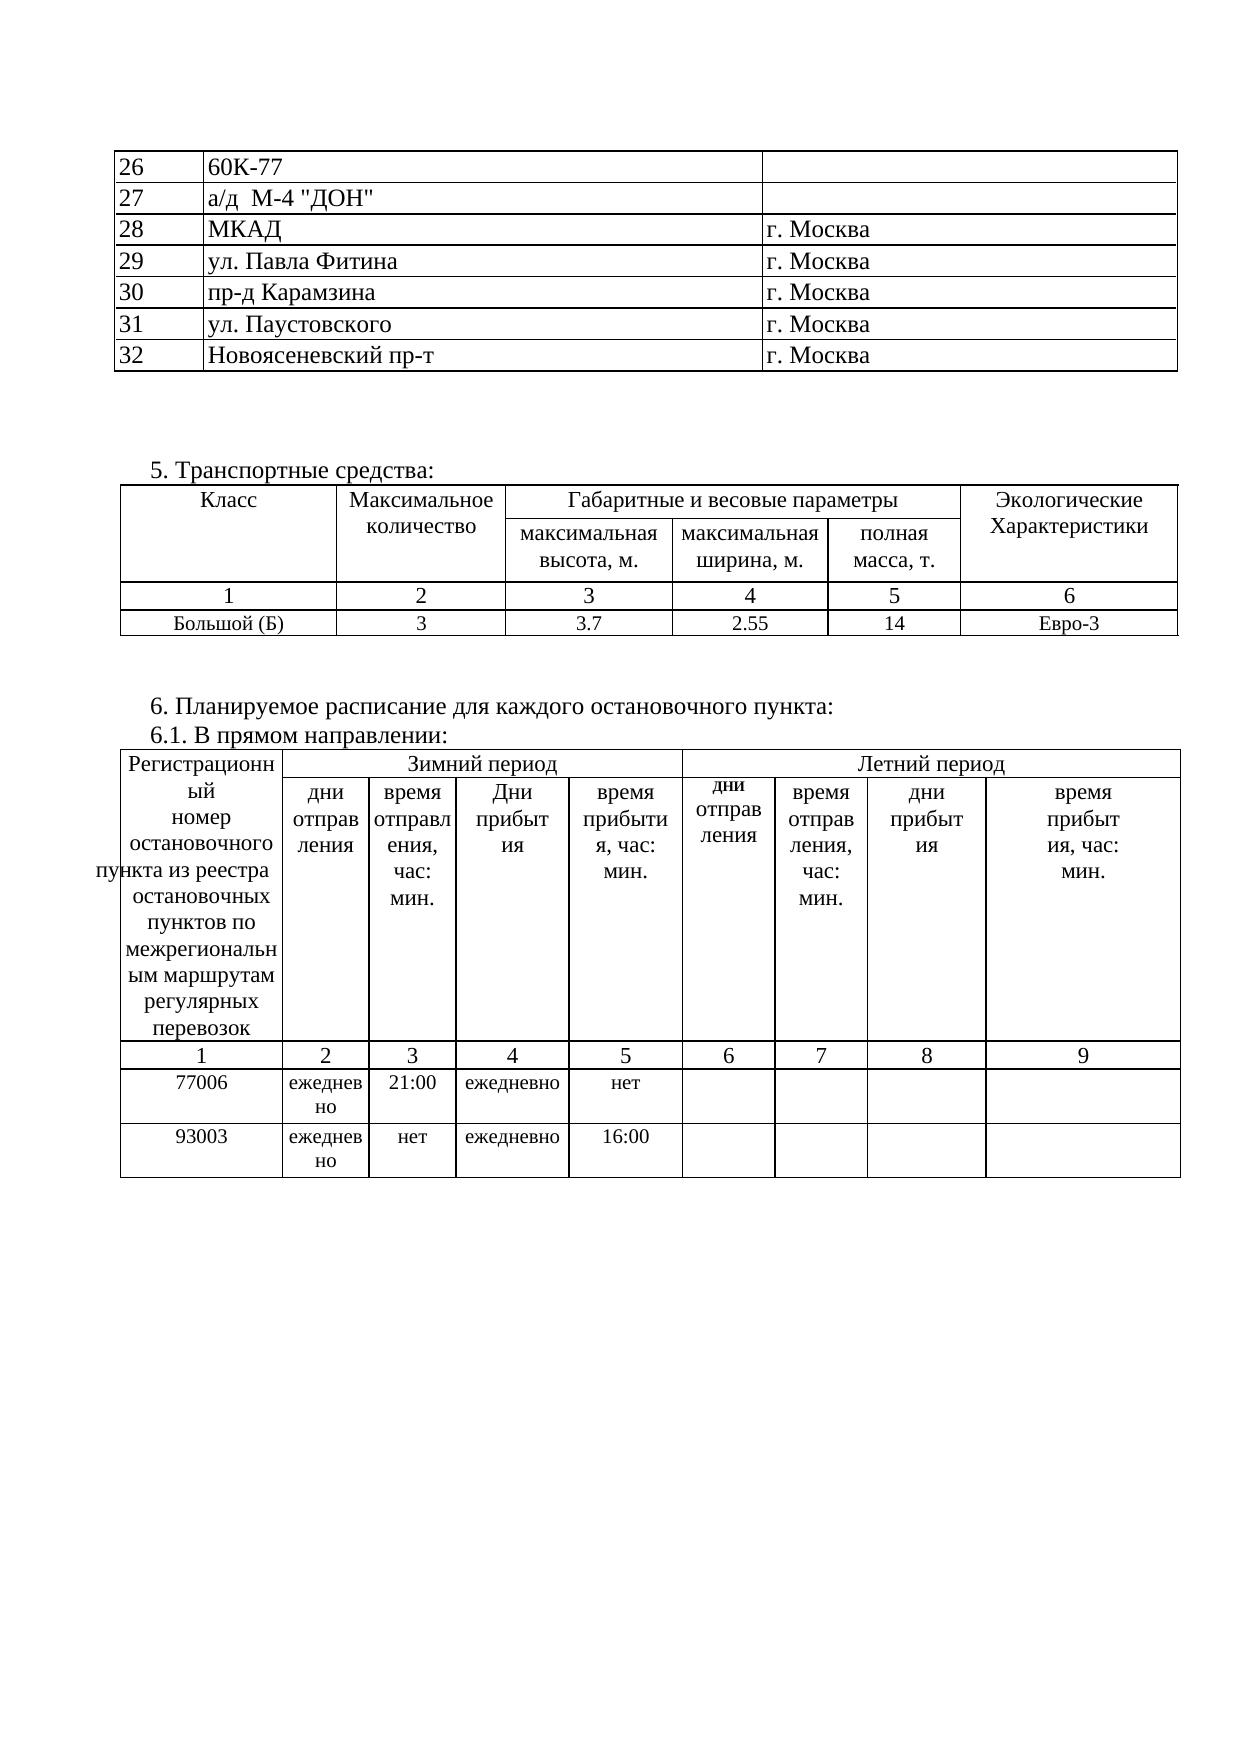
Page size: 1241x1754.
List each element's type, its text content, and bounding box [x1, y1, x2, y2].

table_cell 3.7 [506, 611, 672, 634]
table_cell ДНИ отправ ления [683, 778, 774, 1040]
table_cell 1 [121, 583, 336, 609]
table_cell нет [570, 1070, 682, 1122]
table_cell г. Москва [763, 276, 1177, 307]
table_cell а/д М-4 "ДОН" [204, 183, 762, 213]
table_cell 4 [457, 1042, 568, 1068]
table_cell 7 [776, 1042, 867, 1068]
table_cell 3 [506, 583, 672, 609]
table_cell Новоясеневский пр-т [204, 340, 762, 370]
table_cell 29 [115, 245, 203, 276]
table_cell г. Москва [763, 307, 1177, 339]
table_cell дни отправ ления [283, 778, 368, 1040]
table_cell 26 [115, 152, 203, 181]
table_header Экологические Характеристики [961, 486, 1177, 581]
table_cell 32 [115, 340, 203, 370]
table_cell [868, 1124, 985, 1177]
table_cell ул. Павла Фитина [204, 246, 762, 276]
table_cell 2 [337, 583, 505, 609]
table_cell 4 [673, 583, 827, 609]
table_header Класс [121, 486, 336, 581]
table_cell [683, 1124, 774, 1177]
table_cell 5 [829, 583, 960, 609]
table_cell Дни прибыт ия [457, 778, 568, 1040]
table_cell 9 [987, 1042, 1180, 1068]
table_cell 30 [115, 277, 203, 307]
table_cell 21:00 [370, 1070, 455, 1122]
table_cell время прибыти я, час: мин. [570, 778, 682, 1040]
table_cell г. Москва [763, 244, 1177, 276]
table_cell 2 [283, 1042, 368, 1068]
text 5. Транспортные средства: [150, 456, 1090, 484]
table_cell [776, 1070, 867, 1122]
table_cell ежедневно [283, 1070, 368, 1122]
table_cell ул. Паустовского [204, 309, 762, 339]
table_cell 1 [121, 1042, 282, 1068]
table_header Регистрационный номер остановочного пункта из реестра остановочных пунктов по межрегиональным маршрутам регулярных перевозок [121, 750, 282, 1040]
table_cell [987, 1070, 1180, 1122]
table_cell пр-д Карамзина [204, 277, 762, 307]
table_cell максимальная ширина, м. [673, 519, 827, 581]
table_cell [763, 181, 1177, 213]
table_header Зимний период [283, 750, 682, 777]
table_cell Евро-3 [961, 611, 1177, 634]
table_cell ежедневно [457, 1124, 568, 1177]
table_cell 5 [570, 1042, 682, 1068]
table_cell 8 [868, 1042, 985, 1068]
table_cell 3 [337, 611, 505, 634]
table_cell 6 [683, 1042, 774, 1068]
table_header Максимальное количество [337, 486, 505, 581]
table_cell [868, 1070, 985, 1122]
table_header Летний период [683, 750, 1180, 777]
table_cell 93003 [121, 1124, 282, 1177]
text 6. Планируемое расписание для каждого остановочного пункта: [150, 691, 1090, 720]
table_cell [987, 1124, 1180, 1177]
table_cell ежедневно [283, 1124, 368, 1177]
table_cell 60К-77 [204, 152, 762, 181]
table_cell 16:00 [570, 1124, 682, 1177]
table_cell [763, 152, 1177, 181]
table_cell 28 [115, 214, 203, 244]
table_cell ежедневно [457, 1070, 568, 1122]
table_cell 3 [370, 1042, 455, 1068]
table_cell нет [370, 1124, 455, 1177]
table_cell МКАД [204, 215, 762, 244]
text 6.1. В прямом направлении: [150, 720, 1090, 749]
table_cell дни прибыт ия [868, 778, 985, 1040]
table_cell 27 [115, 183, 203, 213]
table_cell [776, 1124, 867, 1177]
table_cell время прибыт ия, час: мин. [987, 778, 1180, 1040]
table_cell 77006 [121, 1070, 282, 1122]
table_cell г. Москва [763, 213, 1177, 244]
table_cell время отправл ения, час: мин. [370, 778, 455, 1040]
table_cell 6 [961, 583, 1177, 609]
table_header Габаритные и весовые параметры [506, 486, 960, 518]
table_cell время отправ ления, час: мин. [776, 778, 867, 1040]
table_cell г. Москва [763, 339, 1177, 370]
table_cell 2.55 [673, 611, 827, 634]
table_cell 14 [829, 611, 960, 634]
table_cell 31 [115, 308, 203, 339]
table_cell полная масса, т. [829, 519, 960, 581]
table_cell максимальная высота, м. [506, 519, 672, 581]
table_cell [683, 1070, 774, 1122]
table_cell Большой (Б) [121, 611, 336, 634]
